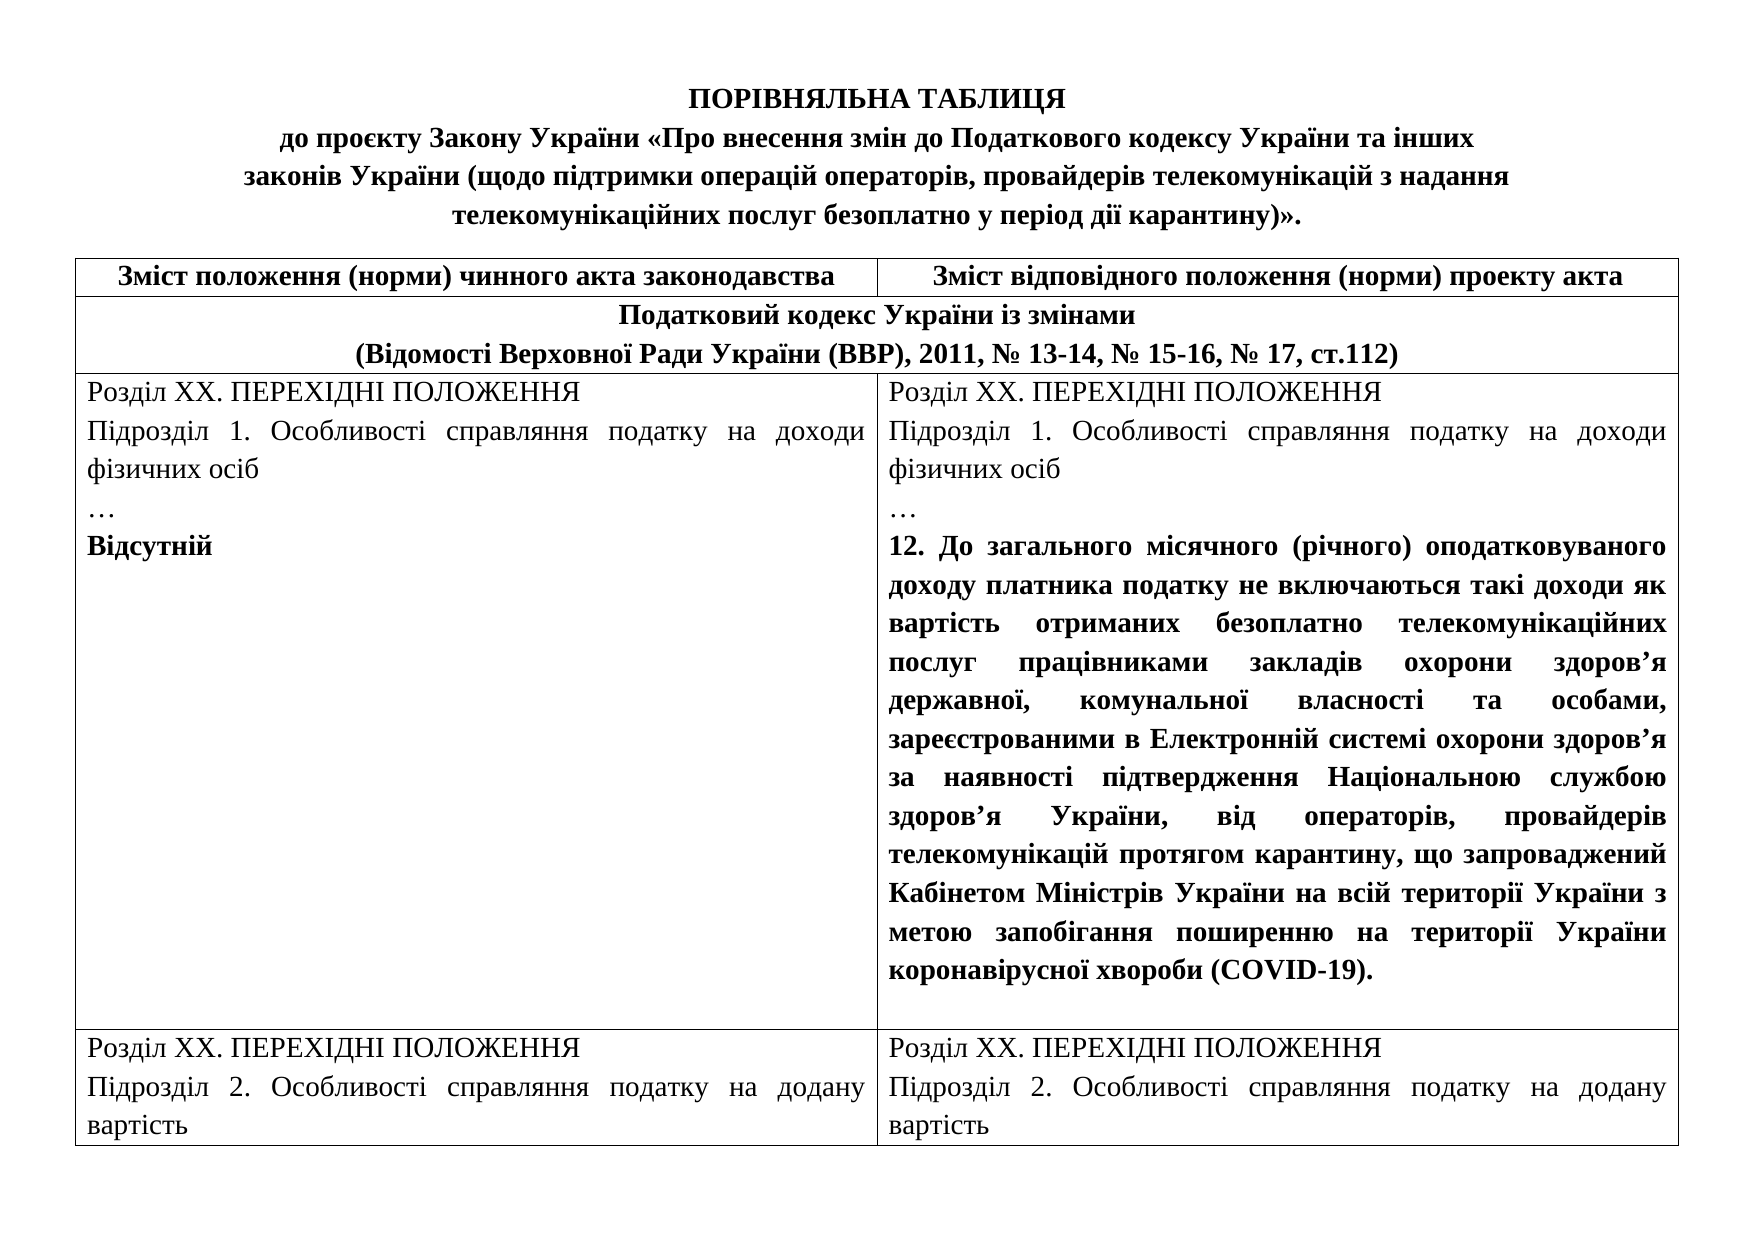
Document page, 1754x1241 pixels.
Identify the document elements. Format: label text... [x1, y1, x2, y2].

table_cell Розділ XX. ПЕРЕХІДНІ ПОЛОЖЕННЯ Підрозділ 1. Особливості справляння податку на доходи фізичних осіб … 12. До загального місячного (річного) оподатковуваного доходу платника податку не включаються такі доходи як вартість отриманих безоплатно телекомунікаційних послуг працівниками закладів охорони здоров’я державної, комунальної власності та особами, зареєстрованими в Електронній системі охорони здоров’я за наявності підтвердження Національною службою здоров’я України, від операторів, провайдерів телекомунікацій протягом карантину, що запроваджений Кабінетом Міністрів України на всій території України з метою запобігання поширенню на території України коронавірусної хвороби (COVID-19). [878, 374, 1678, 1029]
text законів України (щодо підтримки операцій операторів, провайдерів телекомунікацій з надання [75, 158, 1679, 192]
table_header Зміст положення (норми) чинного акта законодавства [76, 259, 877, 296]
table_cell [76, 1030, 877, 1145]
table_cell Податковий кодекс України із змінами (Відомості Верховної Ради України (ВВР), 2011, № 13-14, № 15-16, № 17, ст.112) [76, 297, 1678, 373]
text телекомунікаційних послуг безоплатно у період дії карантину)». [75, 197, 1679, 230]
text до проєкту Закону України «Про внесення змін до Податкового кодексу України та інших [75, 120, 1679, 153]
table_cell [878, 1030, 1678, 1145]
text ПОРІВНЯЛЬНА ТАБЛИЦЯ [75, 81, 1679, 115]
table_header Зміст відповідного положення (норми) проекту акта [878, 259, 1678, 296]
table_cell Розділ XX. ПЕРЕХІДНІ ПОЛОЖЕННЯ Підрозділ 1. Особливості справляння податку на доходи фізичних осіб … Відсутній [76, 374, 877, 1029]
